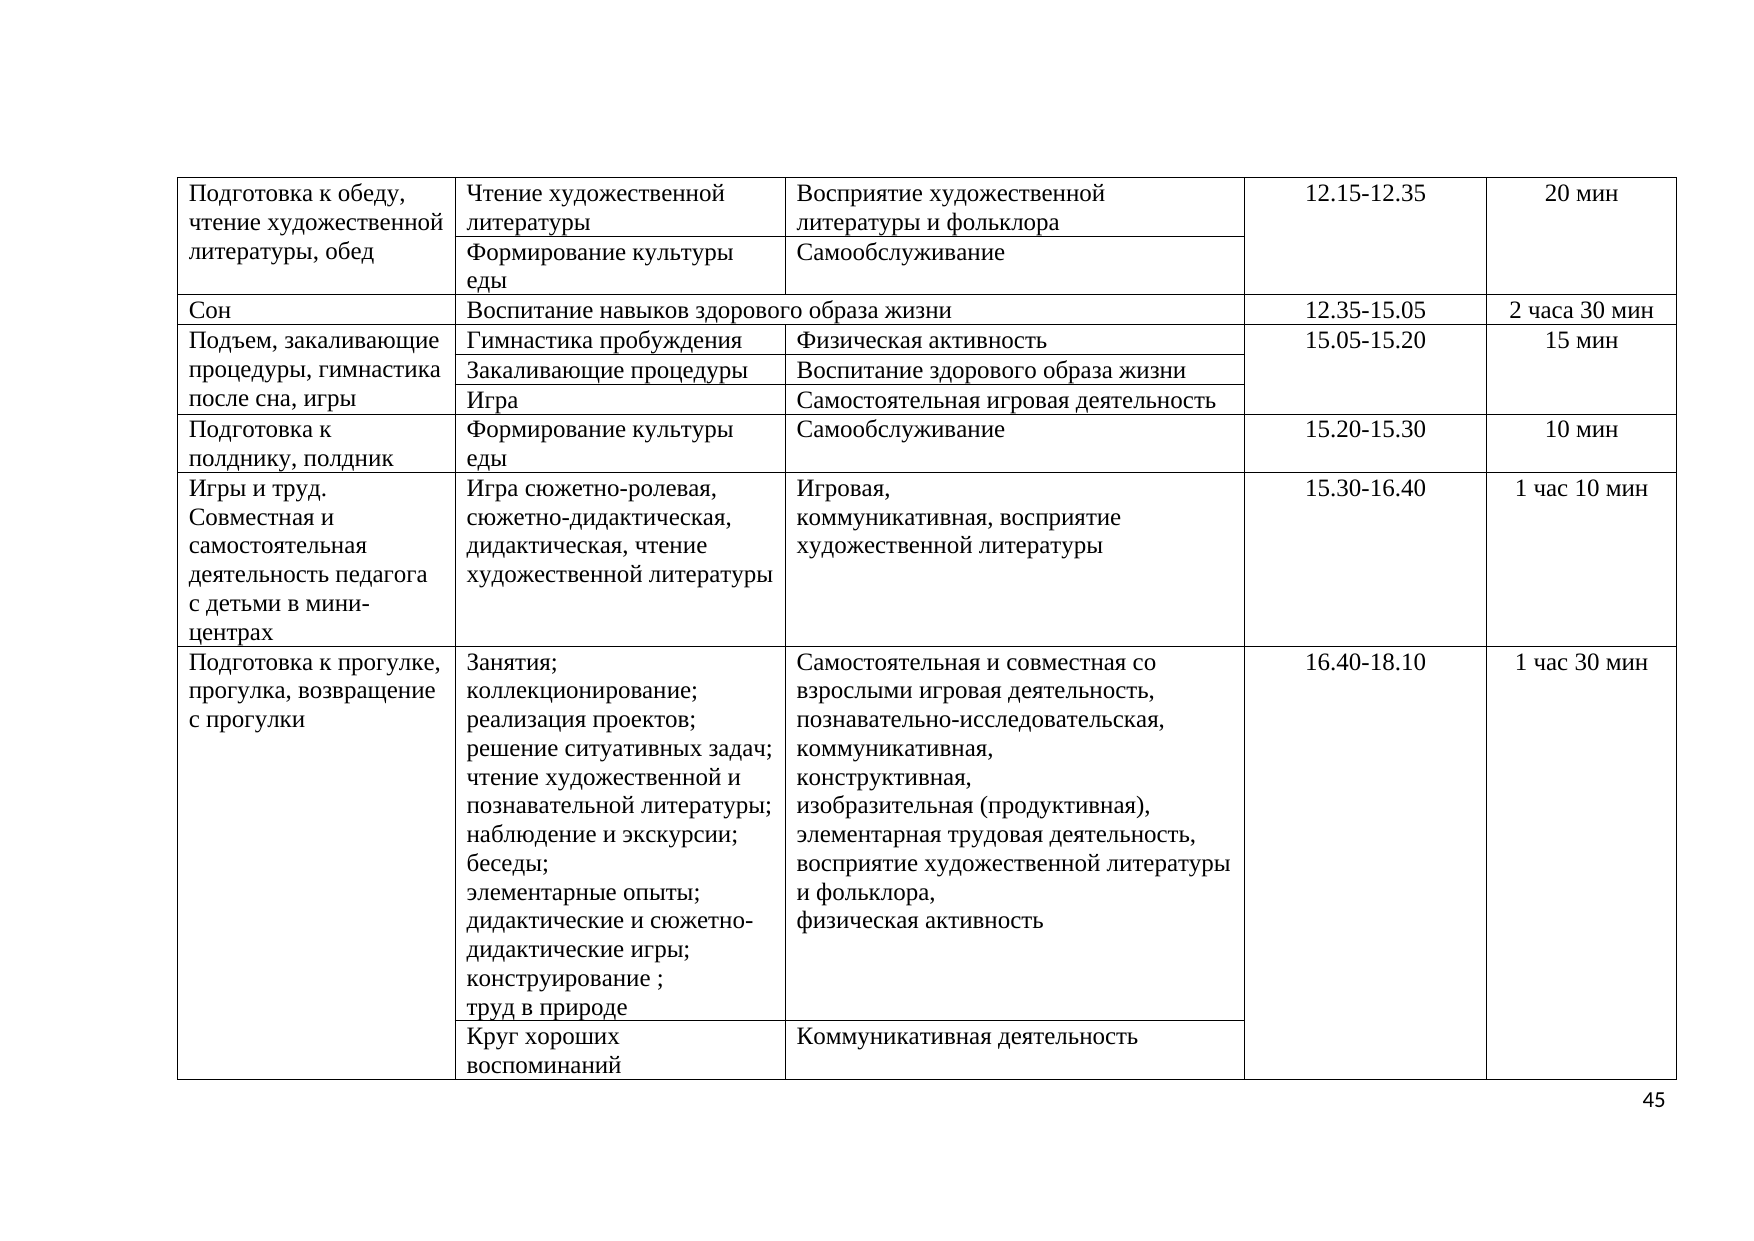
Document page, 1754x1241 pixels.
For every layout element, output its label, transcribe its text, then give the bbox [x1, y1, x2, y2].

table_cell Самостоятельная и совместная со взрослыми игровая деятельность, познавательно-исследовательская, коммуникативная, конструктивная, изобразительная (продуктивная), элементарная трудовая деятельность, восприятие художественной литературы и фольклора, физическая активность [786, 647, 1244, 1020]
table_cell Формирование культуры еды [456, 415, 785, 472]
table_cell 12.35-15.05 [1245, 295, 1486, 324]
table_cell 15.30-16.40 [1245, 473, 1486, 646]
table_cell Подготовка к прогулке, прогулка, возвращение с прогулки [178, 647, 455, 1079]
table_cell Сон [178, 295, 455, 324]
table_cell Подъем, закаливающие процедуры, гимнастика после сна, игры [178, 325, 455, 413]
table_cell Самообслуживание [786, 415, 1244, 472]
table_cell Игры и труд. Совместная и самостоятельная деятельность педагога с детьми в мини-центрах [178, 473, 455, 646]
table_cell 15.20-15.30 [1245, 415, 1486, 472]
table_cell Занятия; коллекционирование; реализация проектов; решение ситуативных задач; чтение художественной и познавательной литературы; наблюдение и экскурсии; беседы; элементарные опыты; дидактические и сюжетно-дидактические игры; конструирование ; труд в природе [456, 647, 785, 1020]
table_cell Закаливающие процедуры [456, 355, 785, 384]
table_cell Воспитание навыков здорового образа жизни [456, 295, 1244, 324]
table_cell 15 мин [1487, 325, 1676, 413]
table_cell Воспитание здорового образа жизни [786, 355, 1244, 384]
table_cell 12.15-12.35 [1245, 178, 1486, 294]
table_cell 20 мин [1487, 178, 1676, 294]
table_cell Восприятие художественной литературы и фольклора [786, 178, 1244, 236]
table_cell 16.40-18.10 [1245, 647, 1486, 1079]
table_cell 10 мин [1487, 415, 1676, 472]
table_cell Гимнастика пробуждения [456, 325, 785, 354]
table_cell Чтение художественной литературы [456, 178, 785, 236]
table_cell Игровая, коммуникативная, восприятие художественной литературы [786, 473, 1244, 646]
table_cell Коммуникативная деятельность [786, 1021, 1244, 1079]
table_cell 2 часа 30 мин [1487, 295, 1676, 324]
table_cell 1 час 10 мин [1487, 473, 1676, 646]
table_cell Подготовка к обеду, чтение художественной литературы, обед [178, 178, 455, 294]
table_cell 1 час 30 мин [1487, 647, 1676, 1079]
table_cell Формирование культуры еды [456, 237, 785, 294]
table_cell Круг хороших воспоминаний [456, 1021, 785, 1079]
table_cell 15.05-15.20 [1245, 325, 1486, 413]
table_cell Самообслуживание [786, 237, 1244, 294]
table_cell Самостоятельная игровая деятельность [786, 385, 1244, 413]
table_cell Подготовка к полднику, полдник [178, 415, 455, 472]
table_cell Игра [456, 385, 785, 413]
table_cell Игра сюжетно-ролевая, сюжетно-дидактическая, дидактическая, чтение художественной литературы [456, 473, 785, 646]
table_cell Физическая активность [786, 325, 1244, 354]
